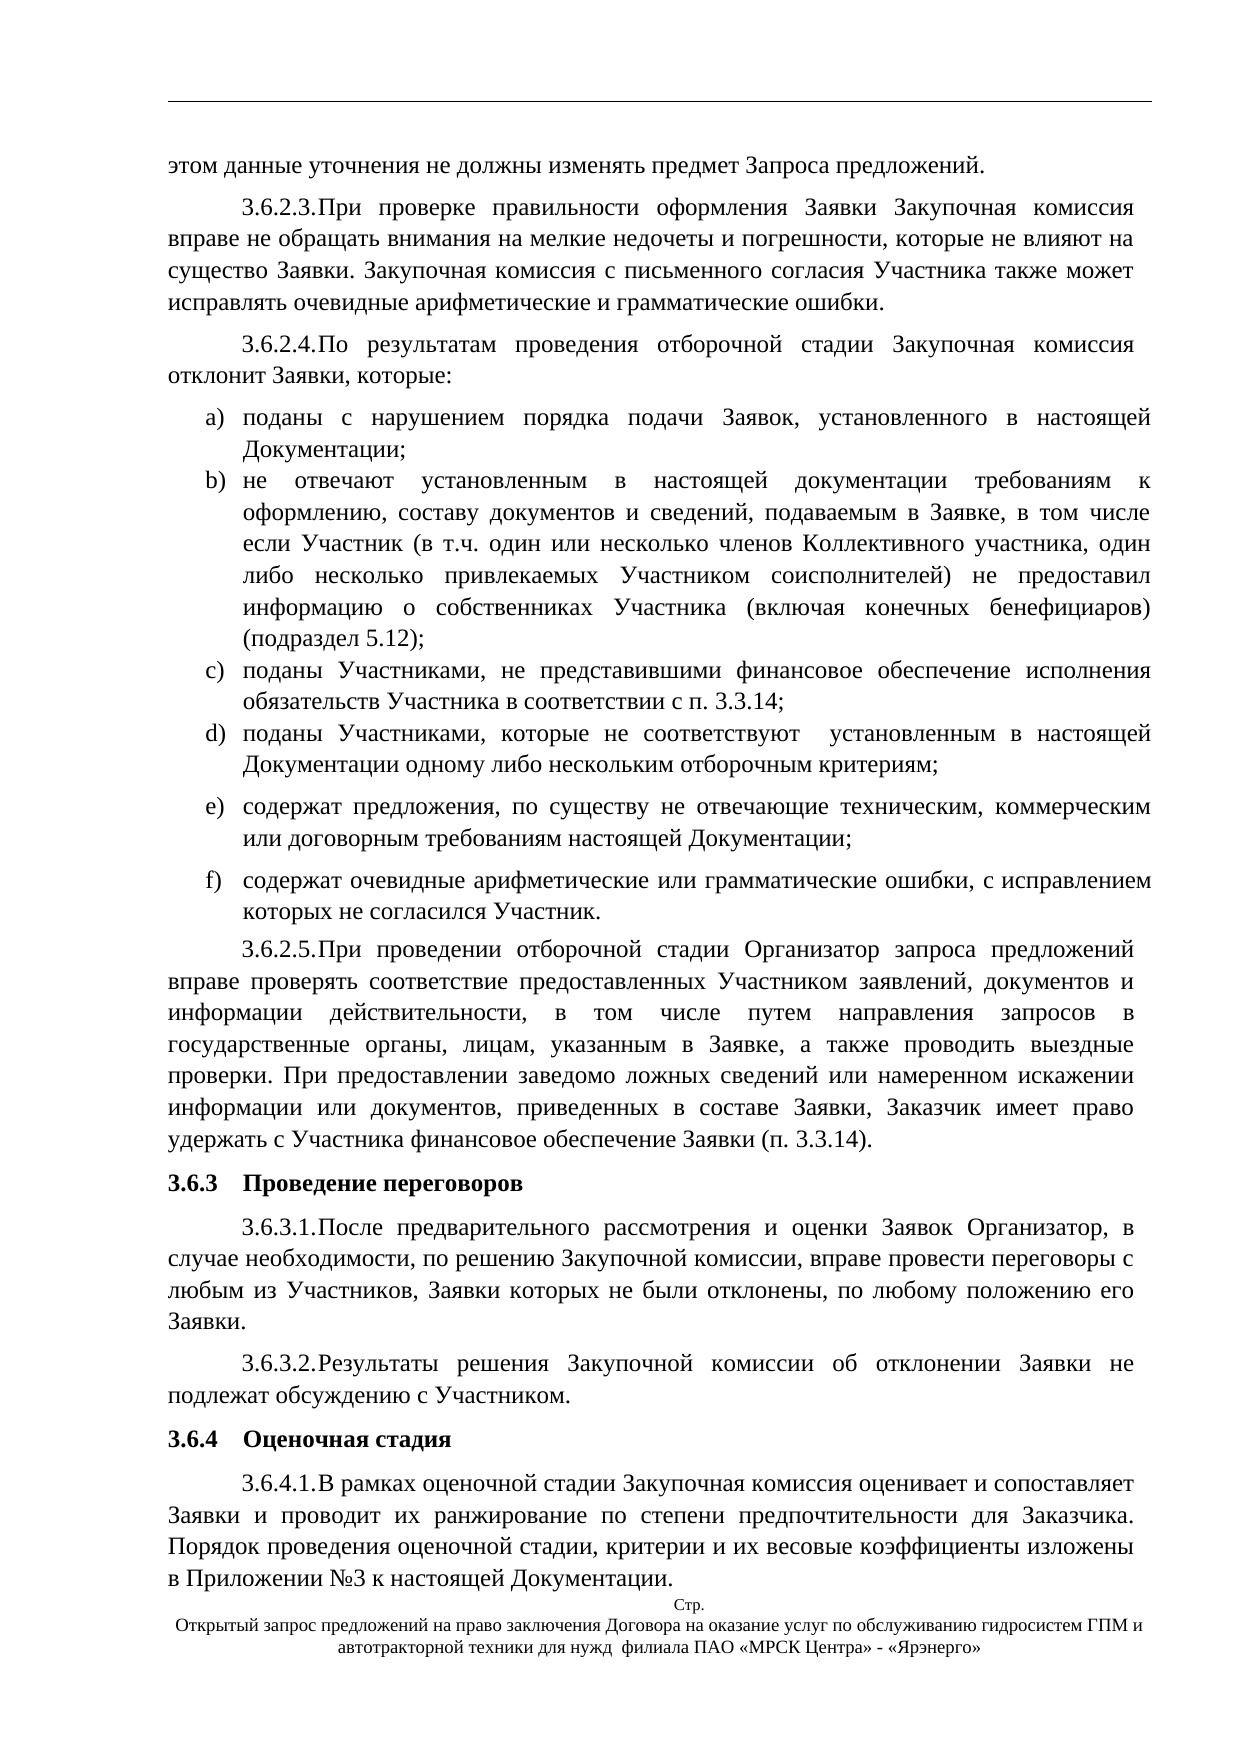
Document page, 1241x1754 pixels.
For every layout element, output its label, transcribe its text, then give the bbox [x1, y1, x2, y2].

list Результаты решения Закупочной комиссии об отклонении Заявки не подлежат обсуждению с Участником. [168, 1348, 1135, 1409]
list поданы с нарушением порядка подачи Заявок, установленного в настоящей Документации; [205, 402, 1152, 462]
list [168, 150, 1135, 179]
list поданы Участниками, не представившими финансовое обеспечение исполнения обязательств Участника в соответствии с п. 3.3.14; [205, 655, 1152, 715]
list При проверке правильности оформления Заявки Закупочная комиссия вправе не обращать внимания на мелкие недочеты и погрешности, которые не влияют на существо Заявки. Закупочная комиссия с письменного согласия Участника также может исправлять очевидные арифметические и грамматические ошибки. [168, 192, 1135, 315]
list После предварительного рассмотрения и оценки Заявок Организатор, в случае необходимости, по решению Закупочной комиссии, вправе провести переговоры с любым из Участников, Заявки которых не были отклонены, по любому положению его Заявки. [168, 1212, 1135, 1335]
list В рамках оценочной стадии Закупочная комиссия оценивает и сопоставляет Заявки и проводит их ранжирование по степени предпочтительности для Заказчика. Порядок проведения оценочной стадии, критерии и их весовые коэффициенты изложены в Приложении №3 к настоящей Документации. [168, 1468, 1135, 1592]
list содержат очевидные арифметические или грамматические ошибки, с исправлением которых не согласился Участник. [205, 865, 1152, 925]
list не отвечают установленным в настоящей документации требованиям к оформлению, составу документов и сведений, подаваемым в Заявке, в том числе если Участник (в т.ч. один или несколько членов Коллективного участника, один либо несколько привлекаемых Участником соисполнителей) не предоставил информацию о собственниках Участника (включая конечных бенефициаров) (подраздел 5.12); [205, 465, 1152, 652]
subtitle Проведение переговоров [168, 1168, 1152, 1196]
list поданы Участниками, которые не соответствуют установленным в настоящей Документации одному либо нескольким отборочным критериям; [205, 718, 1152, 778]
list При проведении отборочной стадии Организатор запроса предложений вправе проверять соответствие предоставленных Участником заявлений, документов и информации действительности, в том числе путем направления запросов в государственные органы, лицам, указанным в Заявке, а также проводить выездные проверки. При предоставлении заведомо ложных сведений или намеренном искажении информации или документов, приведенных в составе Заявки, Заказчик имеет право удержать с Участника финансовое обеспечение Заявки (п. 3.3.14). [168, 934, 1135, 1152]
list содержат предложения, по существу не отвечающие техническим, коммерческим или договорным требованиям настоящей Документации; [205, 791, 1152, 852]
list По результатам проведения отборочной стадии Закупочная комиссия отклонит Заявки, которые: [168, 329, 1135, 389]
subtitle Оценочная стадия [168, 1424, 1152, 1453]
